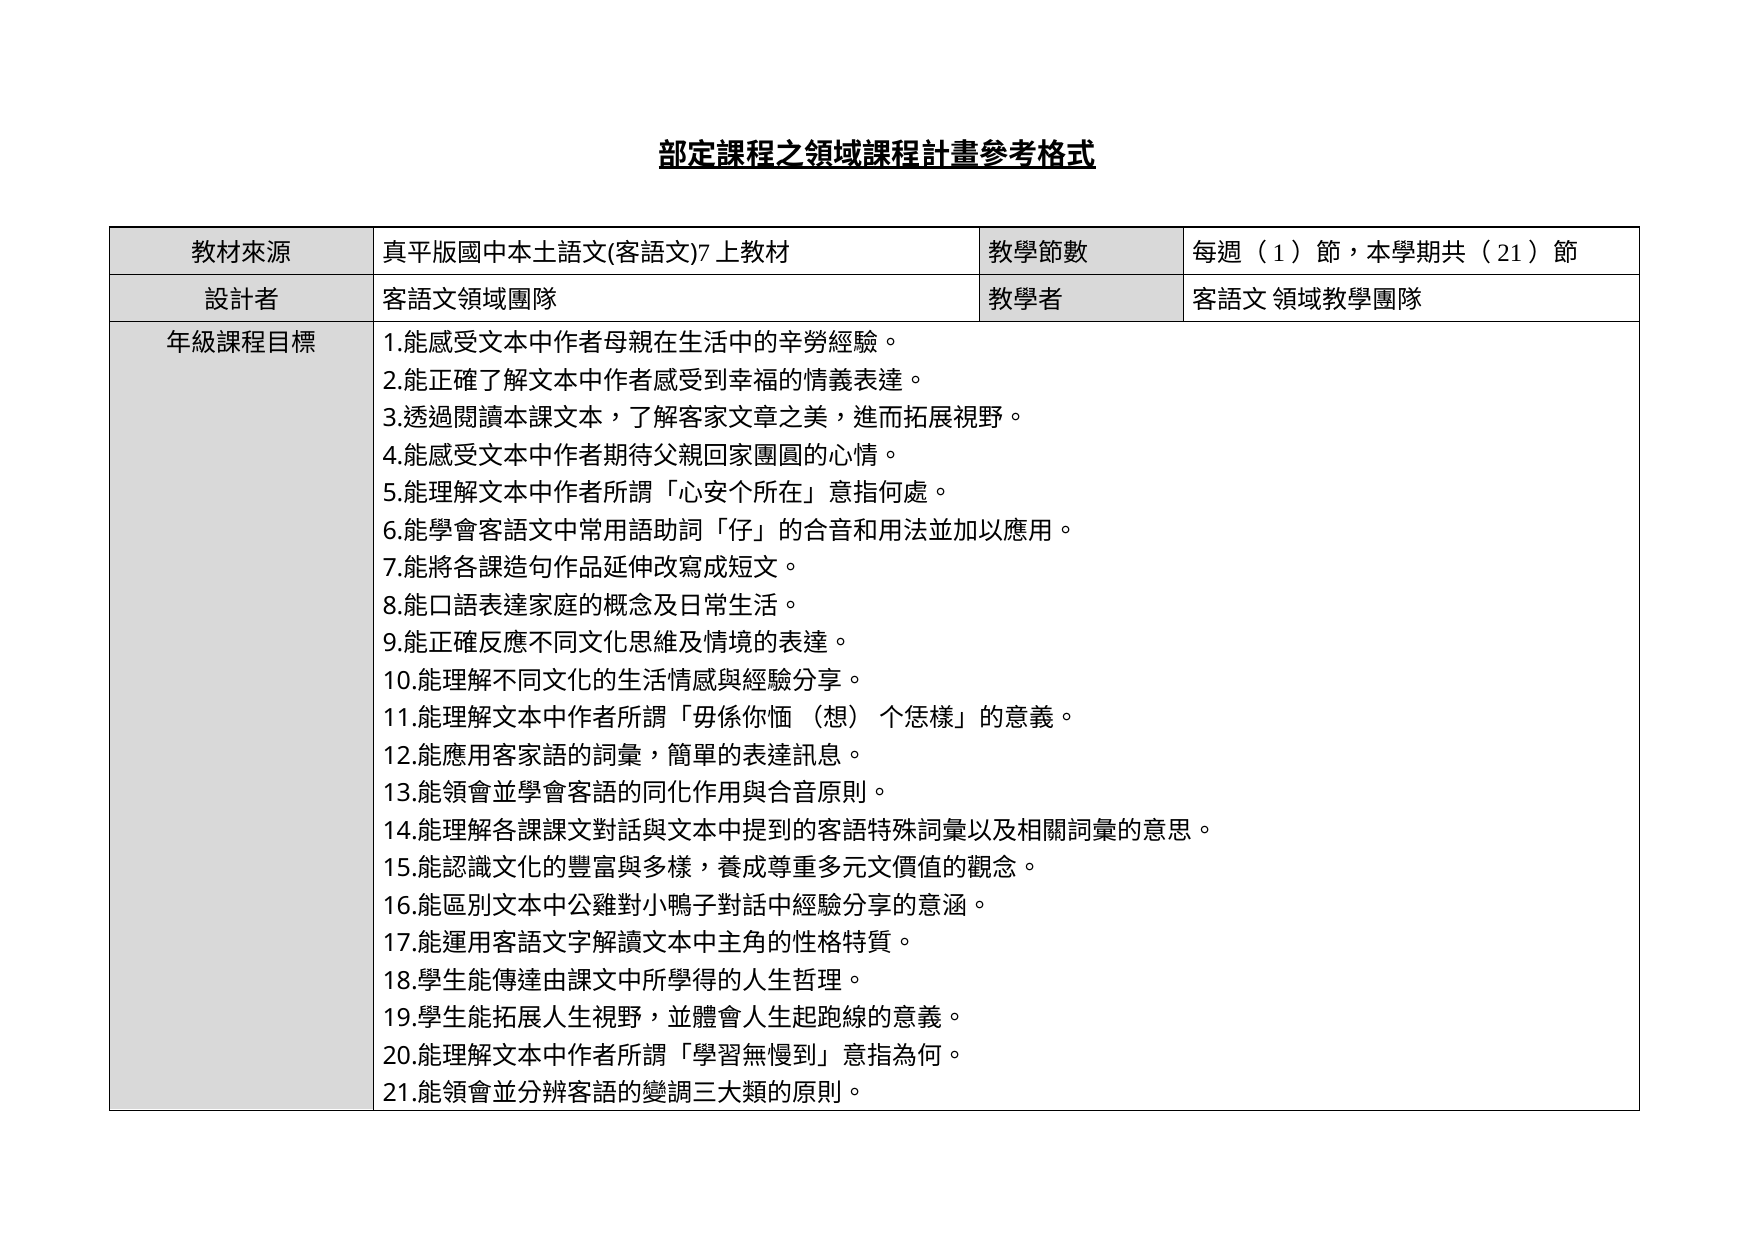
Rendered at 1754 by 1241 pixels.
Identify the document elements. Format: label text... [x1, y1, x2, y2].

text 部定課程之領域課程計畫參考格式 [118, 114, 1636, 189]
table_header 每週（ 1 ）節，本學期共（ 21 ）節 [1184, 228, 1639, 274]
table_header 教學節數 [980, 228, 1183, 274]
table_cell 客語文領域團隊 [374, 275, 979, 321]
table_cell 客語文 領域教學團隊 [1184, 275, 1639, 321]
table_cell 年級課程目標 [110, 322, 373, 1109]
table_header 真平版國中本土語文(客語文)7上教材 [374, 228, 979, 274]
table_cell 設計者 [110, 275, 373, 321]
table_header 教材來源 [110, 228, 373, 274]
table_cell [374, 322, 1639, 1109]
table_cell 教學者 [980, 275, 1183, 321]
